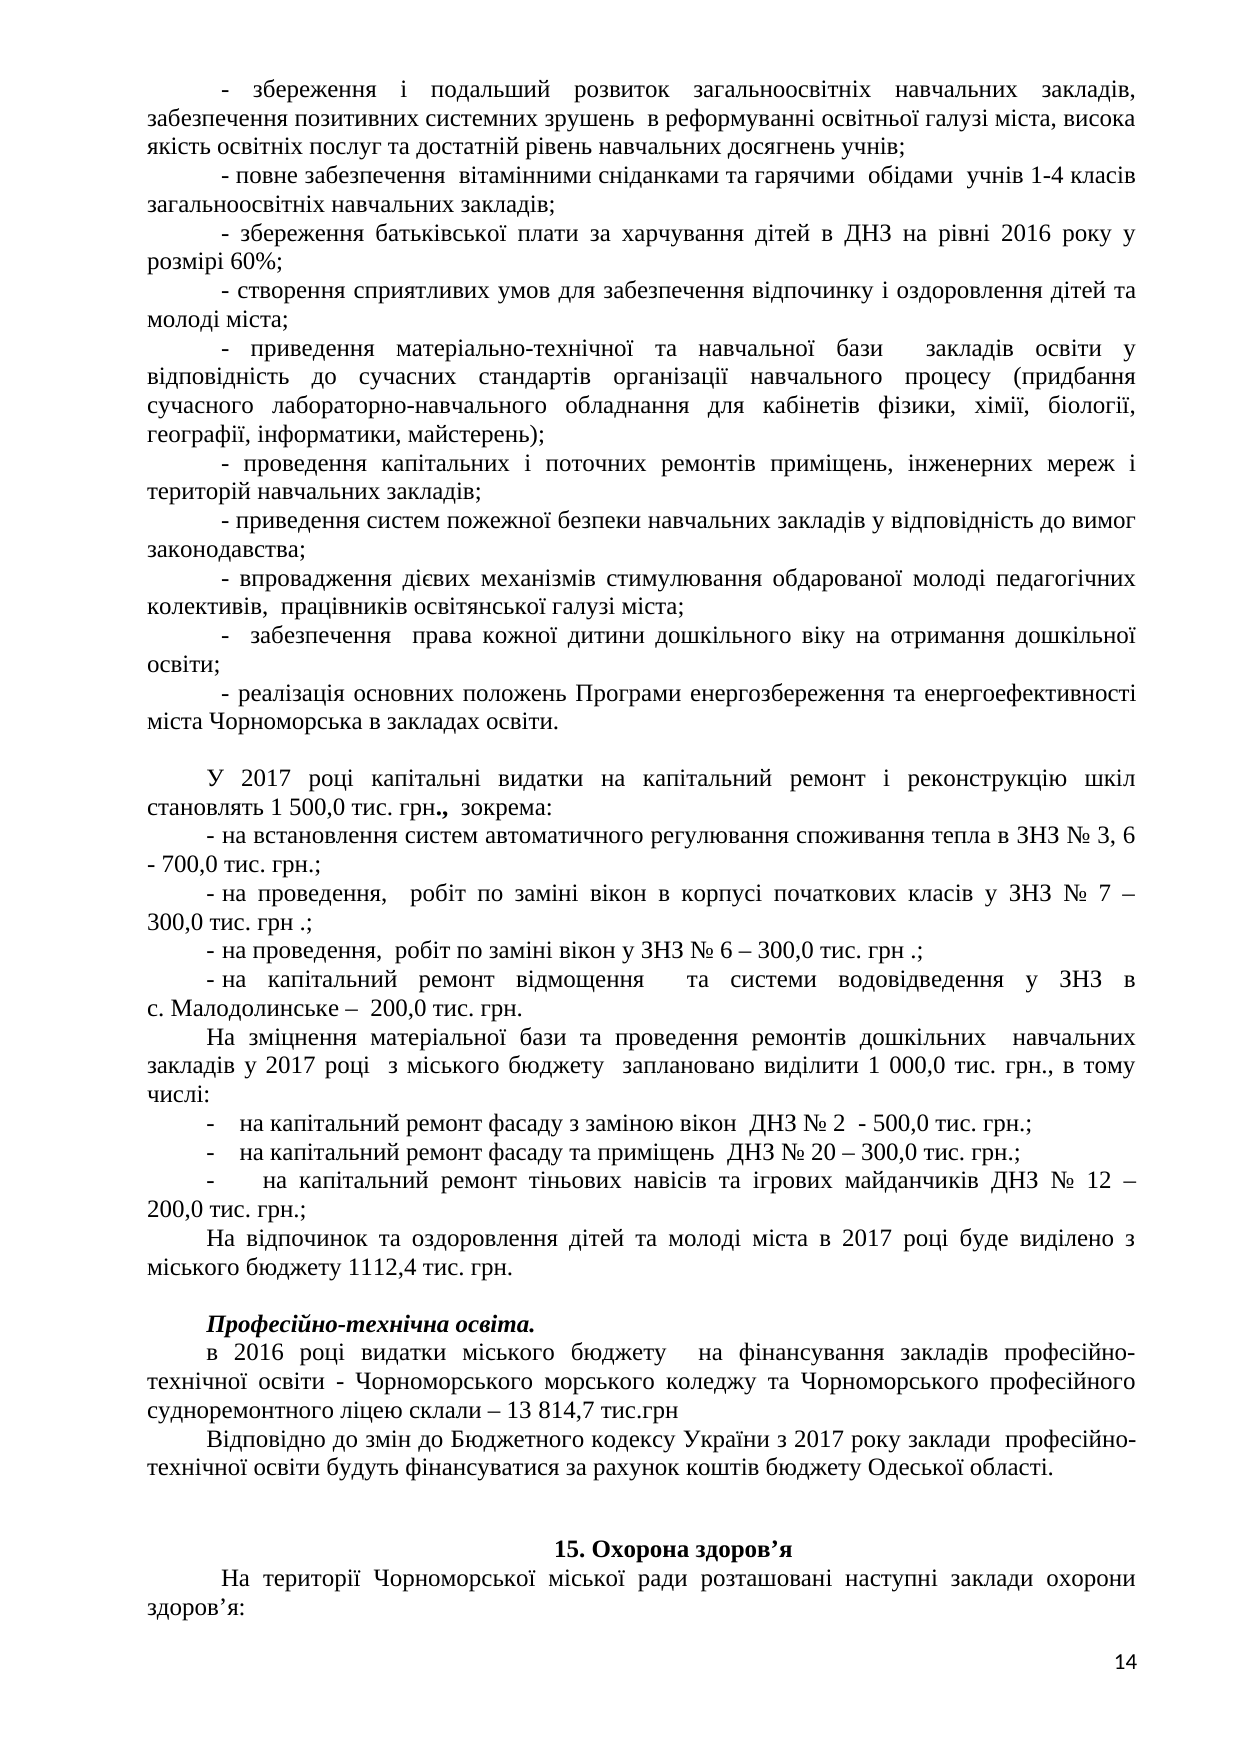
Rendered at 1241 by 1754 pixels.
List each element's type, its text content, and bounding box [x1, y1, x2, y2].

text - збереження і подальший розвиток загальноосвітніх навчальних закладів, забезпечення позитивних системних зрушень в реформуванні освітньої галузі міста, висока якість освітніх послуг та достатній рівень навчальних досягнень учнів; [147, 74, 1137, 160]
text - повне забезпечення вітамінними сніданками та гарячими обідами учнів 1-4 класів загальноосвітніх навчальних закладів; [147, 160, 1137, 218]
subtitle Професійно-технічна освіта. [147, 1309, 1137, 1337]
text - забезпечення права кожної дитини дошкільного віку на отримання дошкільної освіти; [147, 620, 1137, 678]
text - на капітальний ремонт тіньових навісів та ігрових майданчиків ДНЗ № 12 – 200,0 тис. грн.; [147, 1166, 1137, 1223]
text - на капітальний ремонт фасаду з заміною вікон ДНЗ № 2 - 500,0 тис. грн.; [147, 1108, 1137, 1137]
text На території Чорноморської міської ради розташовані наступні заклади охорони здоров’я: [147, 1563, 1137, 1620]
list на встановлення систем автоматичного регулювання споживання тепла в ЗНЗ № 3, 6 - 700,0 тис. грн.; [147, 821, 1137, 878]
text Відповідно до змін до Бюджетного кодексу України з 2017 року заклади професійно-технічної освіти будуть фінансуватися за рахунок коштів бюджету Одеської області. [147, 1424, 1137, 1481]
text - приведення матеріально-технічної та навчальної бази закладів освіти у відповідність до сучасних стандартів організації навчального процесу (придбання сучасного лабораторно-навчального обладнання для кабінетів фізики, хімії, біології, географії, інформатики, майстерень); [147, 333, 1137, 448]
text - збереження батьківської плати за харчування дітей в ДНЗ на рівні 2016 року у розмірі 60%; [147, 218, 1137, 275]
text - реалізація основних положень Програми енергозбереження та енергоефективності міста Чорноморська в закладах освіти. [147, 678, 1137, 735]
text в 2016 році видатки міського бюджету на фінансування закладів професійно-технічної освіти - Чорноморського морського коледжу та Чорноморського професійного судноремонтного ліцею склали – 13 814,7 тис.грн [147, 1337, 1137, 1424]
list на проведення, робіт по заміні вікон у ЗНЗ № 6 – 300,0 тис. грн .; [147, 936, 1137, 964]
text - впровадження дієвих механізмів стимулювання обдарованої молоді педагогічних колективів, працівників освітянської галузі міста; [147, 563, 1137, 620]
list на капітальний ремонт відмощення та системи водовідведення у ЗНЗ в с. Малодолинське – 200,0 тис. грн. [147, 964, 1137, 1022]
text На зміцнення матеріальної бази та проведення ремонтів дошкільних навчальних закладів у 2017 році з міського бюджету заплановано виділити 1 000,0 тис. грн., в тому числі: [147, 1022, 1137, 1108]
text - створення сприятливих умов для забезпечення відпочинку і оздоровлення дітей та молоді міста; [147, 275, 1137, 333]
text - проведення капітальних і поточних ремонтів приміщень, інженерних мереж і територій навчальних закладів; [147, 448, 1137, 505]
subtitle 15. Охорона здоров’я [147, 1534, 1137, 1563]
text - приведення систем пожежної безпеки навчальних закладів у відповідність до вимог законодавства; [147, 505, 1137, 563]
text На відпочинок та оздоровлення дітей та молоді міста в 2017 році буде виділено з міського бюджету 1112,4 тис. грн. [147, 1223, 1137, 1281]
text - на капітальний ремонт фасаду та приміщень ДНЗ № 20 – 300,0 тис. грн.; [147, 1137, 1137, 1166]
text У 2017 році капітальні видатки на капітальний ремонт і реконструкцію шкіл становлять 1 500,0 тис. грн., зокрема: [147, 763, 1137, 821]
list на проведення, робіт по заміні вікон в корпусі початкових класів у ЗНЗ № 7 – 300,0 тис. грн .; [147, 878, 1137, 936]
